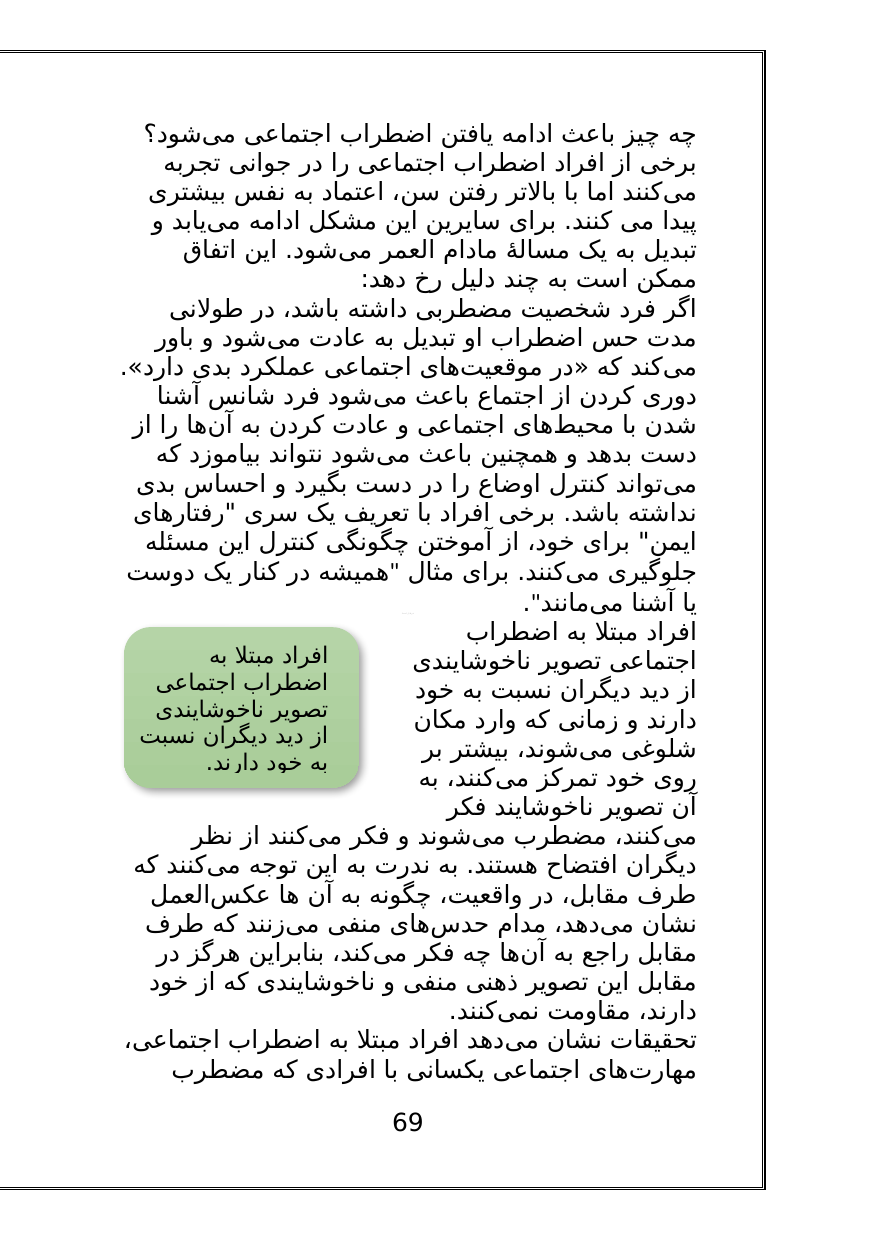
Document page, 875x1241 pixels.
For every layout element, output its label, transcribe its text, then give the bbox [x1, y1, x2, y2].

text اگر فرد شخصیت مضطربی داشته باشد، در طولانی مدت حس اضطراب او تبدیل به عادت می‌شود و باور می‌کند که «در موقعیت‌های اجتماعی عملکرد بدی دارد». [119, 294, 697, 381]
text افراد مبتلا به اضطراب اجتماعی تصویر ناخوشایندی از دید دیگران نسبت به خود دارند و زمانی که وارد مکان شلوغی می‌شوند، بیشتر بر روی خود تمرکز می‌کنند، به آن تصویر ناخوشایند فکر می‌کنند، مضطرب می‌شوند و فکر می‌کنند از نظر دیگران افتضاح هستند. به ندرت به این توجه می‌کنند که طرف مقابل، در واقعیت، چگونه به آن ها عکس‌العمل نشان می‌دهد، مدام حدس‌های منفی می‌زنند که طرف مقابل راجع به آن‌ها چه فکر می‌کند، بنابراین هرگز در مقابل این تصویر ذهنی منفی و ناخوشایندی که از خود دارند، مقاومت نمی‌کنند. [119, 617, 697, 1026]
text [119, 1026, 697, 1084]
text برخی از افراد اضطراب اجتماعی را در جوانی تجربه می‌کنند اما با بالاتر رفتن سن، اعتماد به نفس بیشتری پیدا می کنند. برای سایرین این مشکل ادامه می‌یابد و تبدیل به یک مسالۀ مادام العمر می‌شود. این اتفاق ممکن است به چند دلیل رخ دهد: [119, 148, 697, 294]
text دوری کردن از اجتماع باعث می‌شود فرد شانس آشنا شدن با محیط‌های اجتماعی و عادت کردن به آن‌ها را از دست بدهد و همچنین باعث می‌شود نتواند بیاموزد که می‌تواند کنترل اوضاع را در دست بگیرد و احساس بدی نداشته باشد. برخی افراد با تعریف یک سری "رفتارهای ایمن" برای خود، از آموختن چگونگی کنترل این مسئله جلوگیری می‌کنند. برای مثال "همیشه در کنار یک دوست یا آشنا می‌مانند". [119, 381, 697, 617]
subtitle چه چیز باعث ادامه یافتن اضطراب اجتماعی می‌شود؟ [119, 119, 697, 148]
